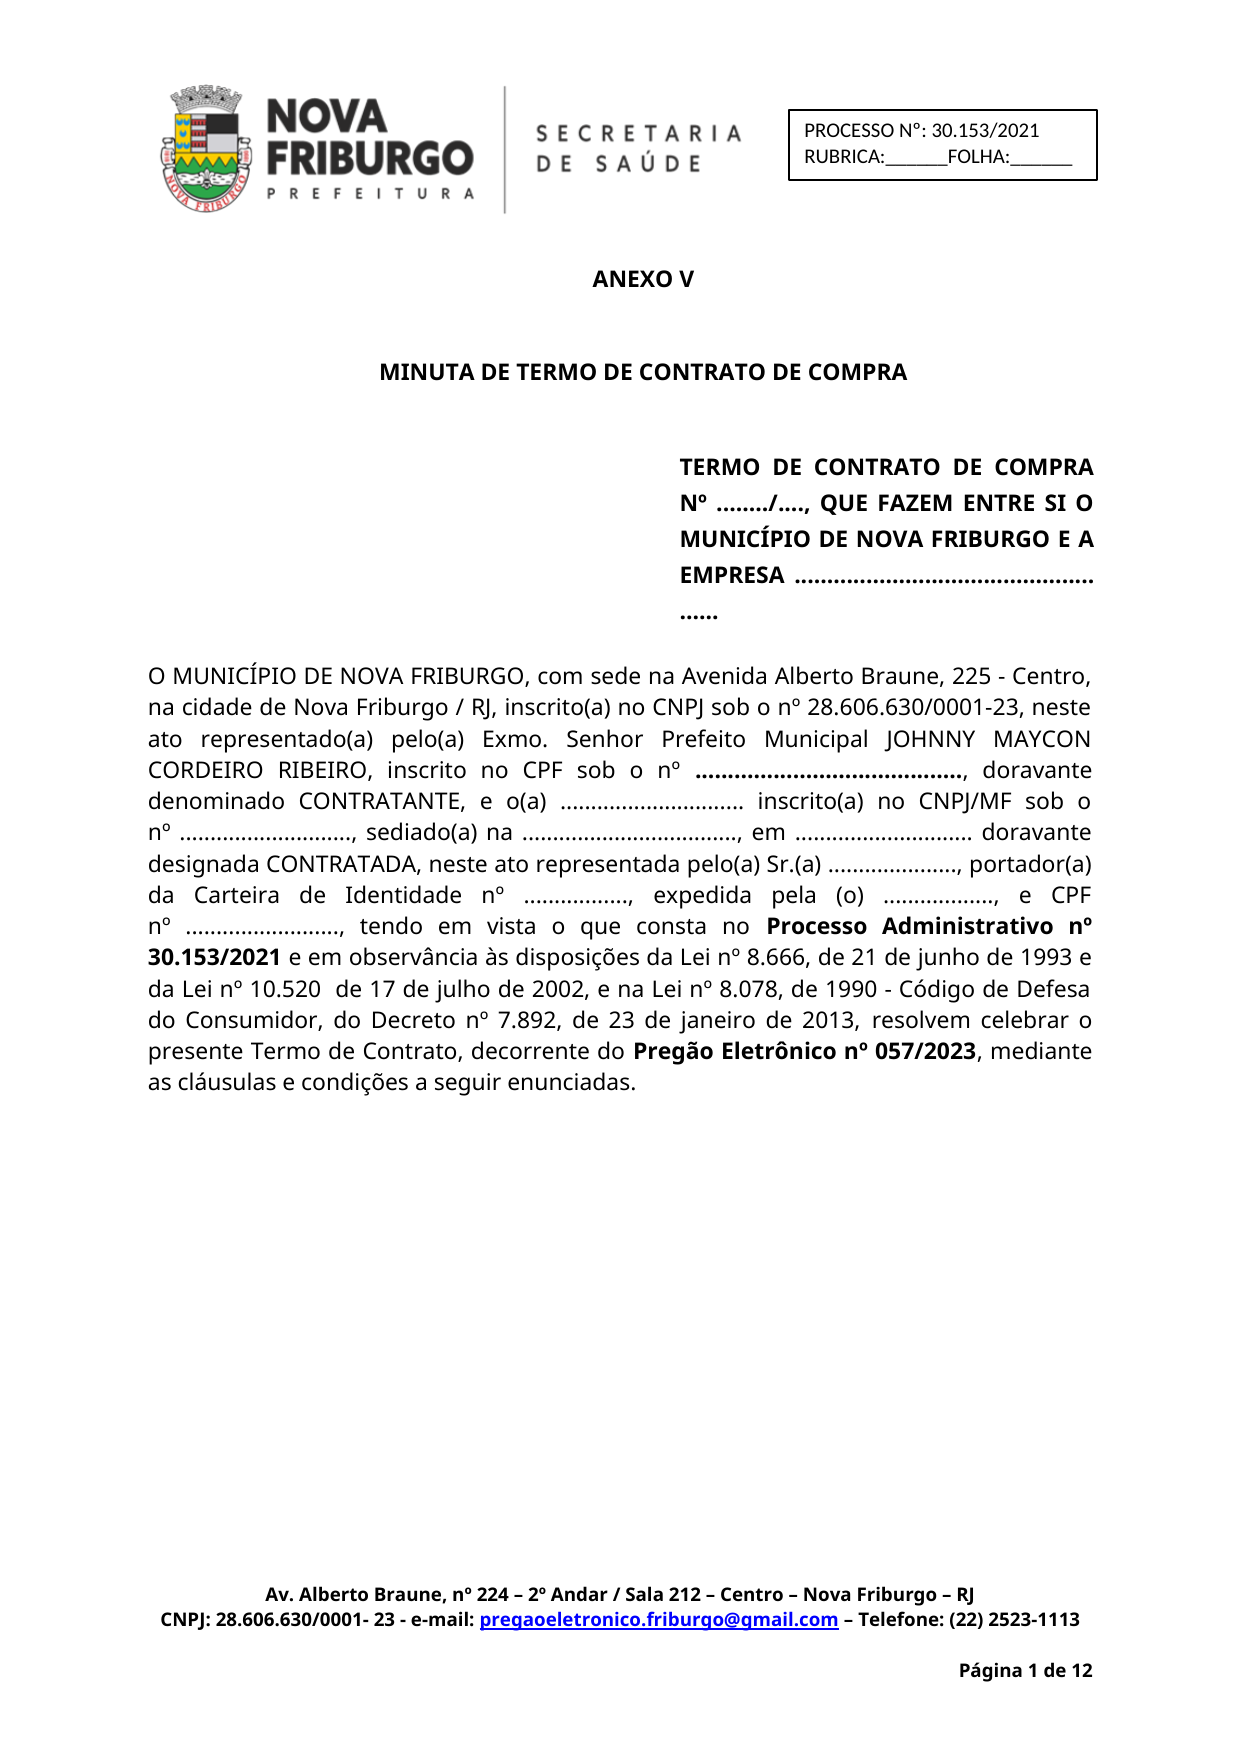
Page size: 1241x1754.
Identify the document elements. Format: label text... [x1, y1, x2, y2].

picture [148, 73, 758, 228]
text MINUTA DE TERMO DE CONTRATO DE COMPRA [192, 356, 1094, 387]
text TERMO DE CONTRATO DE COMPRA Nº ......../...., QUE FAZEM ENTRE SI O MUNICÍPIO DE NOVA FRIBURGO E A EMPRESA .................................................... [679, 451, 1094, 626]
text O MUNICÍPIO DE NOVA FRIBURGO, com sede na Avenida Alberto Braune, 225 - Centro, na cidade de Nova Friburgo / RJ, inscrito(a) no CNPJ sob o nº 28.606.630/0001-23, neste ato representado(a) pelo(a) Exmo. Senhor Prefeito Municipal JOHNNY MAYCON CORDEIRO RIBEIRO, inscrito no CPF sob o nº ........................................., doravante denominado CONTRATANTE, e o(a) .............................. inscrito(a) no CNPJ/MF sob o nº ............................, sediado(a) na ..................................., em ............................. doravante designada CONTRATADA, neste ato representada pelo(a) Sr.(a) ....................., portador(a) da Carteira de Identidade nº ................., expedida pela (o) .................., e CPF nº ........................., tendo em vista o que consta no Processo Administrativo nº 30.153/2021 e em observância às disposições da Lei nº 8.666, de 21 de junho de 1993 e da Lei nº 10.520 de 17 de julho de 2002, e na Lei nº 8.078, de 1990 - Código de Defesa do Consumidor, do Decreto nº 7.892, de 23 de janeiro de 2013, resolvem celebrar o presente Termo de Contrato, decorrente do Pregão Eletrônico nº 057/2023, mediante as cláusulas e condições a seguir enunciadas. [148, 660, 1092, 1097]
text ANEXO V [192, 262, 1094, 294]
